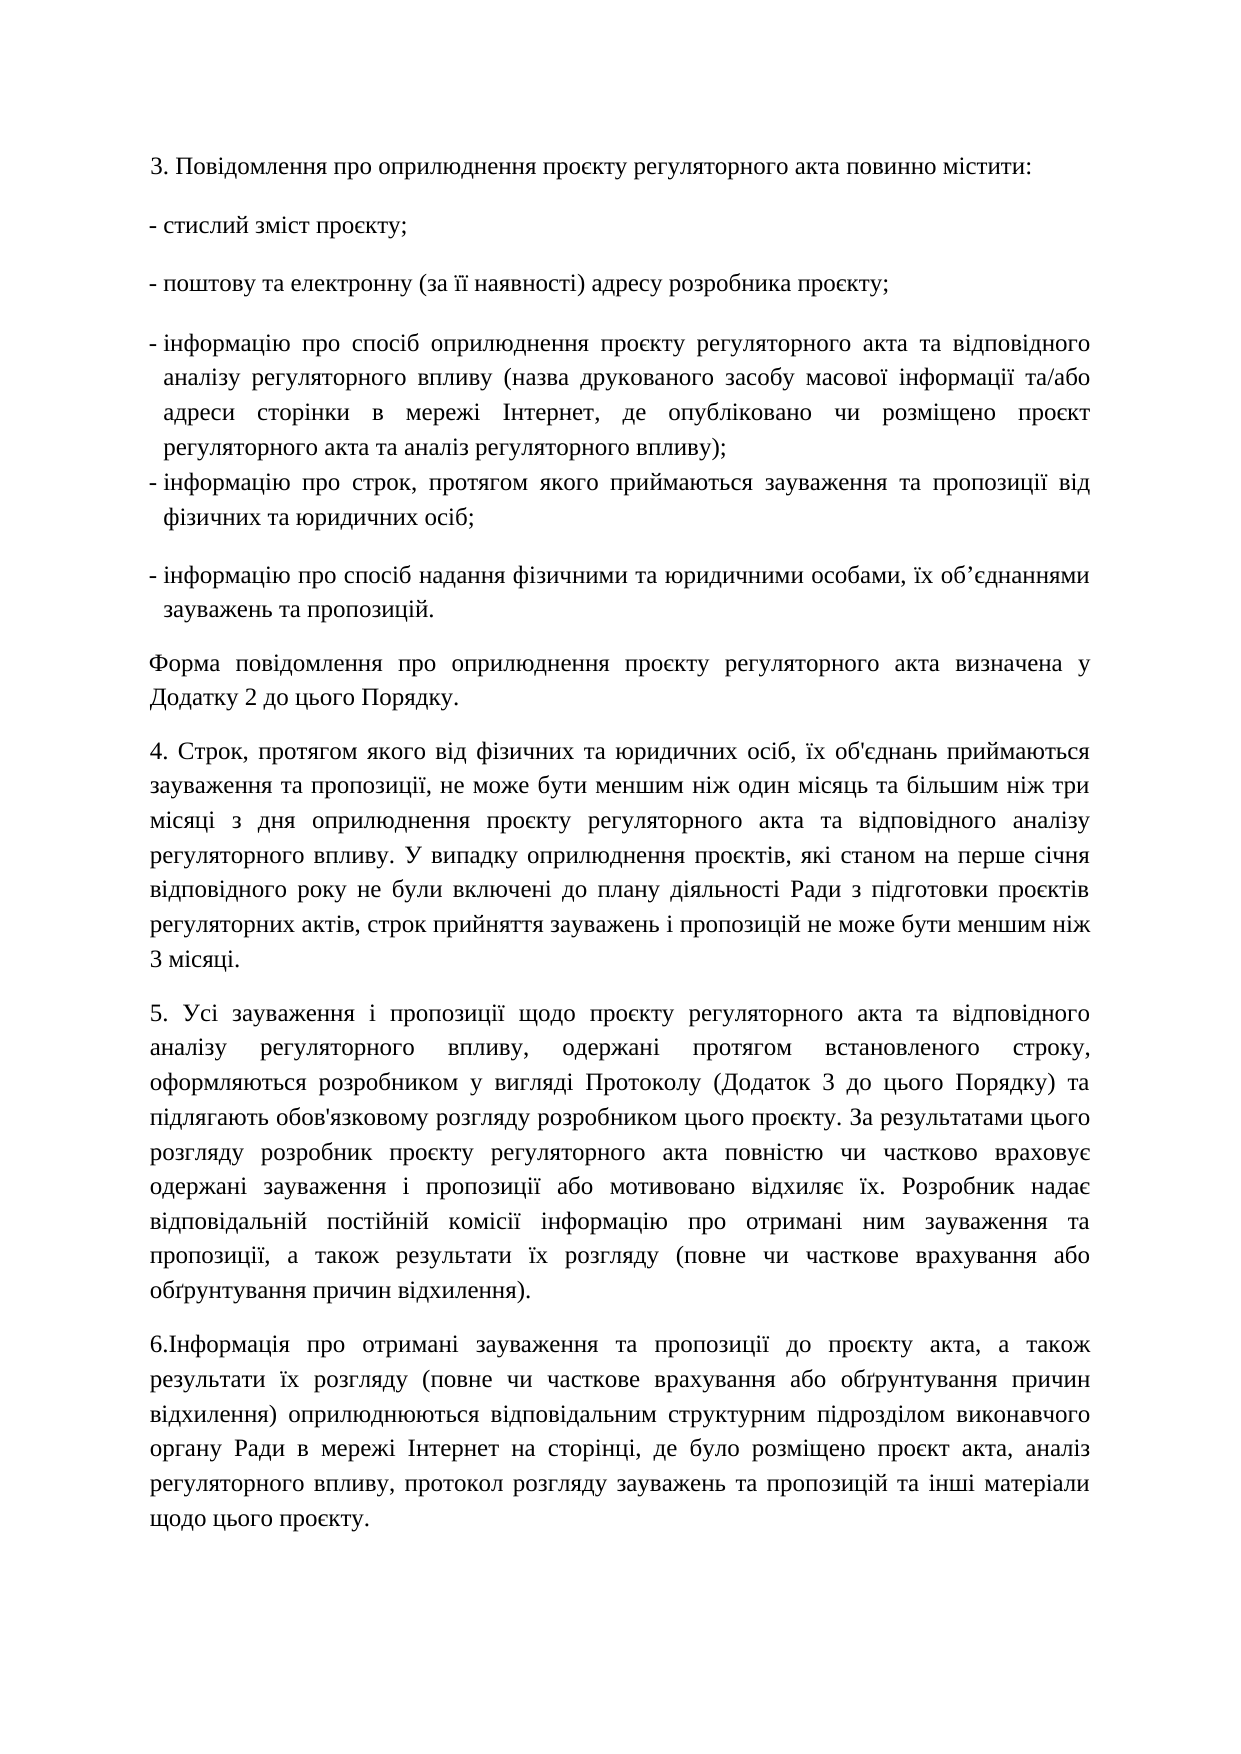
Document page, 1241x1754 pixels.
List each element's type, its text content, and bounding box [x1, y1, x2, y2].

list інформацію про спосіб надання фізичними та юридичними особами, їх об’єднаннями зауважень та пропозицій. [148, 560, 1091, 623]
text Форма повідомлення про оприлюднення проєкту регуляторного акта визначена у Додатку 2 до цього Порядку. [148, 648, 1091, 711]
text 6.Інформація про отримані зауваження та пропозиції до проєкту акта, а також результати їх розгляду (повне чи часткове врахування або обґрунтування причин відхилення) оприлюднюються відповідальним структурним підрозділом виконавчого органу Ради в мережі Інтернет на сторінці, де було розміщено проєкт акта, аналіз регуляторного впливу, протокол розгляду зауважень та пропозицій та інші матеріали щодо цього проєкту. [149, 1329, 1091, 1532]
list поштову та електронну (за її наявності) адресу розробника проєкту; [148, 268, 1091, 297]
text 3. Повідомлення про оприлюднення проєкту регуляторного акта повинно містити: [150, 151, 1091, 180]
text 5. Усі зауваження і пропозиції щодо проєкту регуляторного акта та відповідного аналізу регуляторного впливу, одержані протягом встановленого строку, оформляються розробником у вигляді Протоколу (Додаток 3 до цього Порядку) та підлягають обов'язковому розгляду розробником цього проєкту. За результатами цього розгляду розробник проєкту регуляторного акта повністю чи частково враховує одержані зауваження і пропозиції або мотивовано відхиляє їх. Розробник надає відповідальній постійній комісії інформацію про отримані ним зауваження та пропозиції, а також результати їх розгляду (повне чи часткове врахування або обґрунтування причин відхилення). [149, 998, 1091, 1304]
list стислий зміст проєкту; [148, 210, 1091, 238]
list інформацію про спосіб оприлюднення проєкту регуляторного акта та відповідного аналізу регуляторного впливу (назва друкованого засобу масової інформації та/або адреси сторінки в мережі Інтернет, де опубліковано чи розміщено проєкт регуляторного акта та аналіз регуляторного впливу); [148, 328, 1091, 460]
list інформацію про строк, протягом якого приймаються зауваження та пропозиції від фізичних та юридичних осіб; [148, 467, 1091, 530]
text 4. Строк, протягом якого від фізичних та юридичних осіб, їх об'єднань приймаються зауваження та пропозиції, не може бути меншим ніж один місяць та більшим ніж три місяці з дня оприлюднення проєкту регуляторного акта та відповідного аналізу регуляторного впливу. У випадку оприлюднення проєктів, які станом на перше січня відповідного року не були включені до плану діяльності Ради з підготовки проєктів регуляторних актів, строк прийняття зауважень і пропозицій не може бути меншим ніж 3 місяці. [149, 736, 1091, 973]
